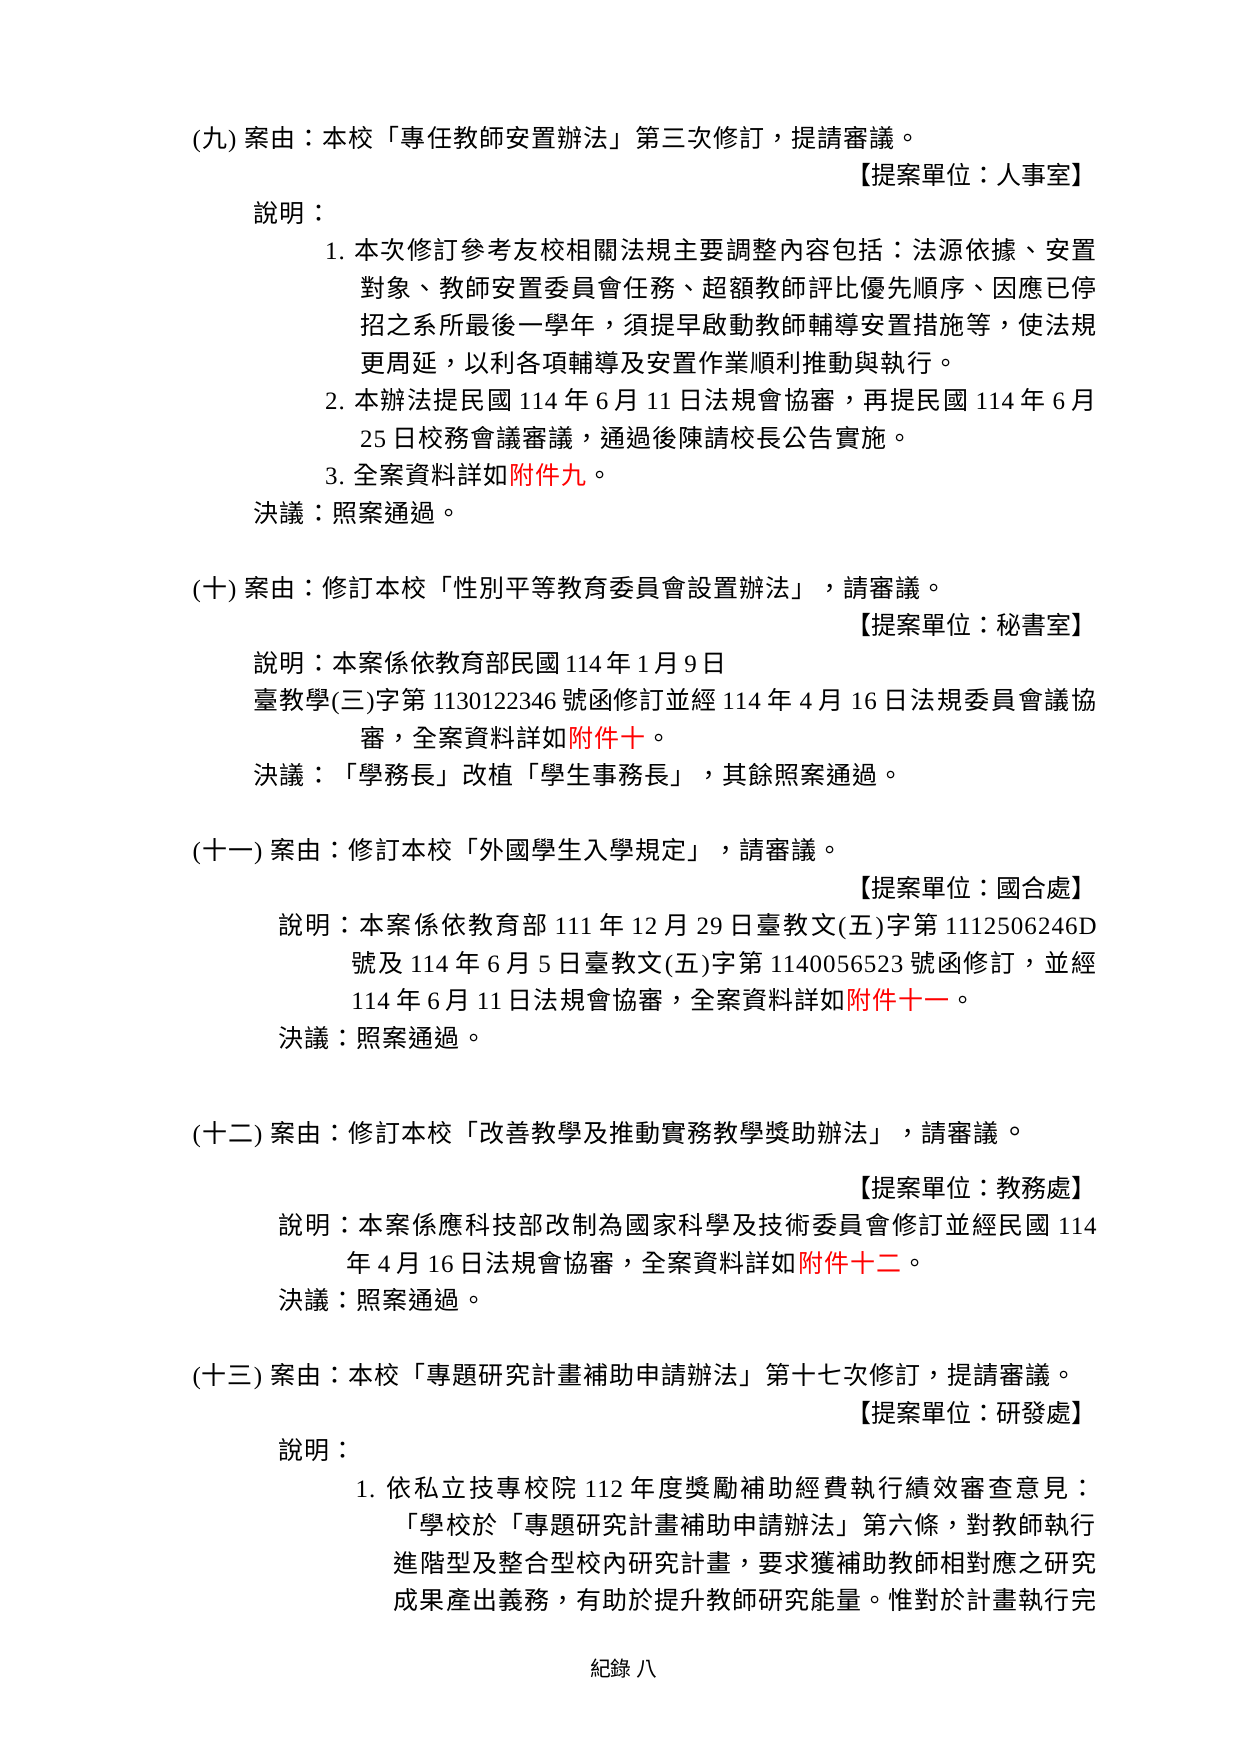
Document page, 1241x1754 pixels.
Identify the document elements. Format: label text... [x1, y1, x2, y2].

text 說明： [254, 192, 1097, 230]
text 1. 本次修訂參考友校相關法規主要調整內容包括：法源依據、安置對象、教師安置委員會任務、超額教師評比優先順序、因應已停招之系所最後一學年，須提早啟動教師輔導安置措施等，使法規更周延，以利各項輔導及安置作業順利推動與執行。 [325, 230, 1097, 380]
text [355, 1467, 1097, 1617]
text 【提案單位：國合處】 [192, 867, 1097, 905]
text 【提案單位：人事室】 [192, 155, 1097, 192]
text 決議：「學務長」改植「學生事務長」，其餘照案通過。 [254, 755, 1097, 792]
text 2. 本辦法提民國114年6月11日法規會協審，再提民國114年6月25日校務會議審議，通過後陳請校長公告實施。 [325, 380, 1097, 455]
text 說明： [278, 1430, 1097, 1467]
text 3. 全案資料詳如附件九。 [325, 455, 1097, 492]
text 臺教學(三)字第1130122346號函修訂並經114年4月16日法規委員會議協審，全案資料詳如附件十。 [254, 680, 1097, 755]
text 【提案單位：研發處】 [192, 1392, 1097, 1430]
text 決議：照案通過。 [278, 1280, 1097, 1317]
text 說明：本案係應科技部改制為國家科學及技術委員會修訂並經民國114年4月16日法規會協審，全案資料詳如附件十二。 [278, 1205, 1097, 1280]
text 決議：照案通過。 [254, 492, 1097, 530]
text (十一) 案由：修訂本校「外國學生入學規定」，請審議。 [192, 830, 1097, 867]
text 【提案單位：教務處】 [192, 1167, 1097, 1205]
text (十) 案由：修訂本校「性別平等教育委員會設置辦法」，請審議。 [192, 567, 1097, 605]
text 決議：照案通過。 [278, 1017, 1097, 1055]
text 【提案單位：秘書室】 [192, 605, 1097, 642]
text (十二) 案由：修訂本校「改善教學及推動實務教學獎助辦法」，請審議。 [192, 1092, 1097, 1167]
text (十三) 案由：本校「專題研究計畫補助申請辦法」第十七次修訂，提請審議。 [192, 1355, 1097, 1392]
text 說明：本案係依教育部111年12月29日臺教文(五)字第1112506246D號及114年6月5日臺教文(五)字第1140056523號函修訂，並經114年6月11日法規會協審，全案資料詳如附件十一。 [278, 905, 1097, 1017]
text (九) 案由：本校「專任教師安置辦法」第三次修訂，提請審議。 [192, 117, 1097, 155]
text 說明：本案係依教育部民國114年1月9日 [254, 642, 1097, 680]
